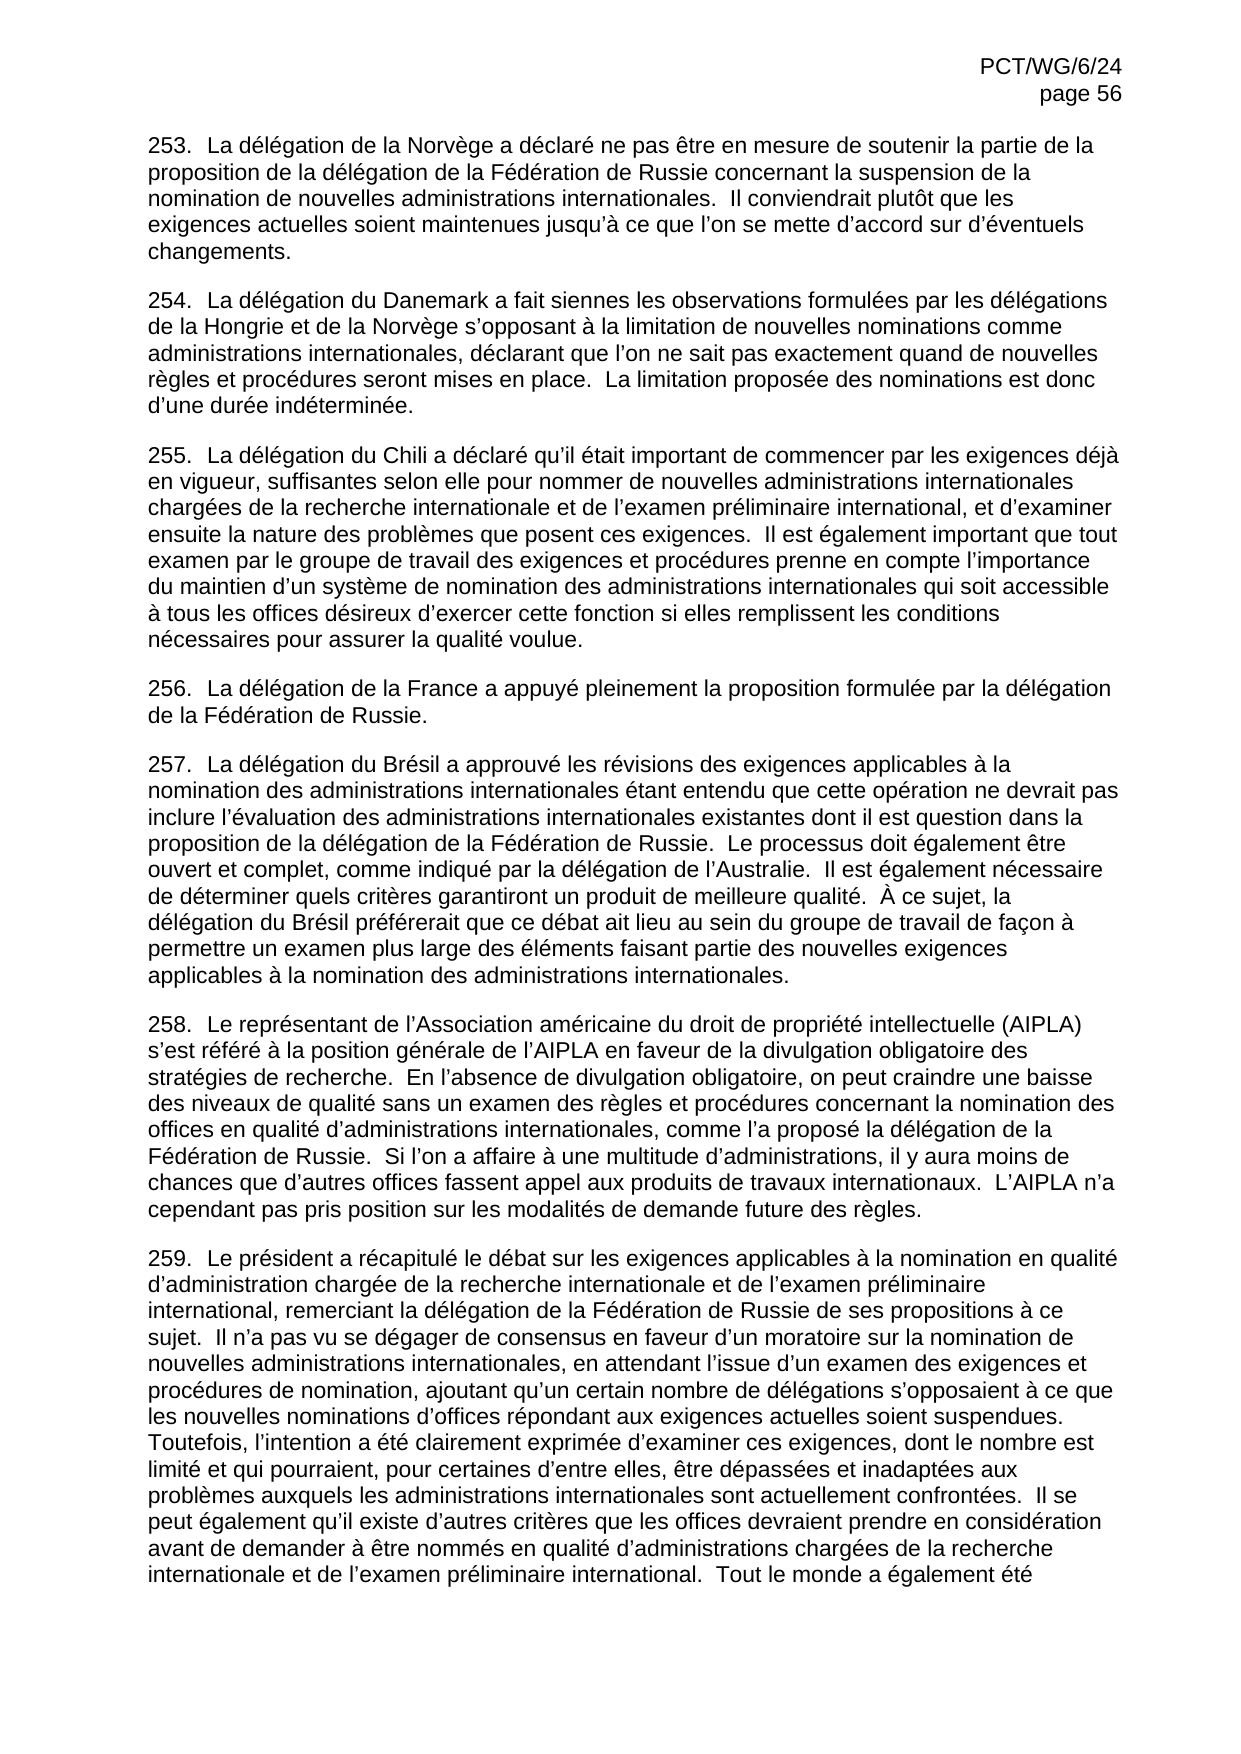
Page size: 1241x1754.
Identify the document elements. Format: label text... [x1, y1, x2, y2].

text La délégation du Chili a déclaré qu’il était important de commencer par les exigences déjà en vigueur, suffisantes selon elle pour nommer de nouvelles administrations internationales chargées de la recherche internationale et de l’examen préliminaire international, et d’examiner ensuite la nature des problèmes que posent ces exigences. Il est également important que tout examen par le groupe de travail des exigences et procédures prenne en compte l’importance du maintien d’un système de nomination des administrations internationales qui soit accessible à tous les offices désireux d’exercer cette fonction si elles remplissent les conditions nécessaires pour assurer la qualité voulue. [148, 442, 1122, 652]
text La délégation du Brésil a approuvé les révisions des exigences applicables à la nomination des administrations internationales étant entendu que cette opération ne devrait pas inclure l’évaluation des administrations internationales existantes dont il est question dans la proposition de la délégation de la Fédération de Russie. Le processus doit également être ouvert et complet, comme indiqué par la délégation de l’Australie. Il est également nécessaire de déterminer quels critères garantiront un produit de meilleure qualité. À ce sujet, la délégation du Brésil préférerait que ce débat ait lieu au sein du groupe de travail de façon à permettre un examen plus large des éléments faisant partie des nouvelles exigences applicables à la nomination des administrations internationales. [148, 751, 1122, 988]
text La délégation du Danemark a fait siennes les observations formulées par les délégations de la Hongrie et de la Norvège s’opposant à la limitation de nouvelles nominations comme administrations internationales, déclarant que l’on ne sait pas exactement quand de nouvelles règles et procédures seront mises en place. La limitation proposée des nominations est donc d’une durée indéterminée. [148, 287, 1122, 419]
text La délégation de la France a appuyé pleinement la proposition formulée par la délégation de la Fédération de Russie. [148, 675, 1122, 728]
text La délégation de la Norvège a déclaré ne pas être en mesure de soutenir la partie de la proposition de la délégation de la Fédération de Russie concernant la suspension de la nomination de nouvelles administrations internationales. Il conviendrait plutôt que les exigences actuelles soient maintenues jusqu’à ce que l’on se mette d’accord sur d’éventuels changements. [148, 132, 1122, 264]
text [148, 1245, 1122, 1587]
text Le représentant de l’Association américaine du droit de propriété intellectuelle (AIPLA) s’est référé à la position générale de l’AIPLA en faveur de la divulgation obligatoire des stratégies de recherche. En l’absence de divulgation obligatoire, on peut craindre une baisse des niveaux de qualité sans un examen des règles et procédures concernant la nomination des offices en qualité d’administrations internationales, comme l’a proposé la délégation de la Fédération de Russie. Si l’on a affaire à une multitude d’administrations, il y aura moins de chances que d’autres offices fassent appel aux produits de travaux internationaux. L’AIPLA n’a cependant pas pris position sur les modalités de demande future des règles. [148, 1011, 1122, 1222]
